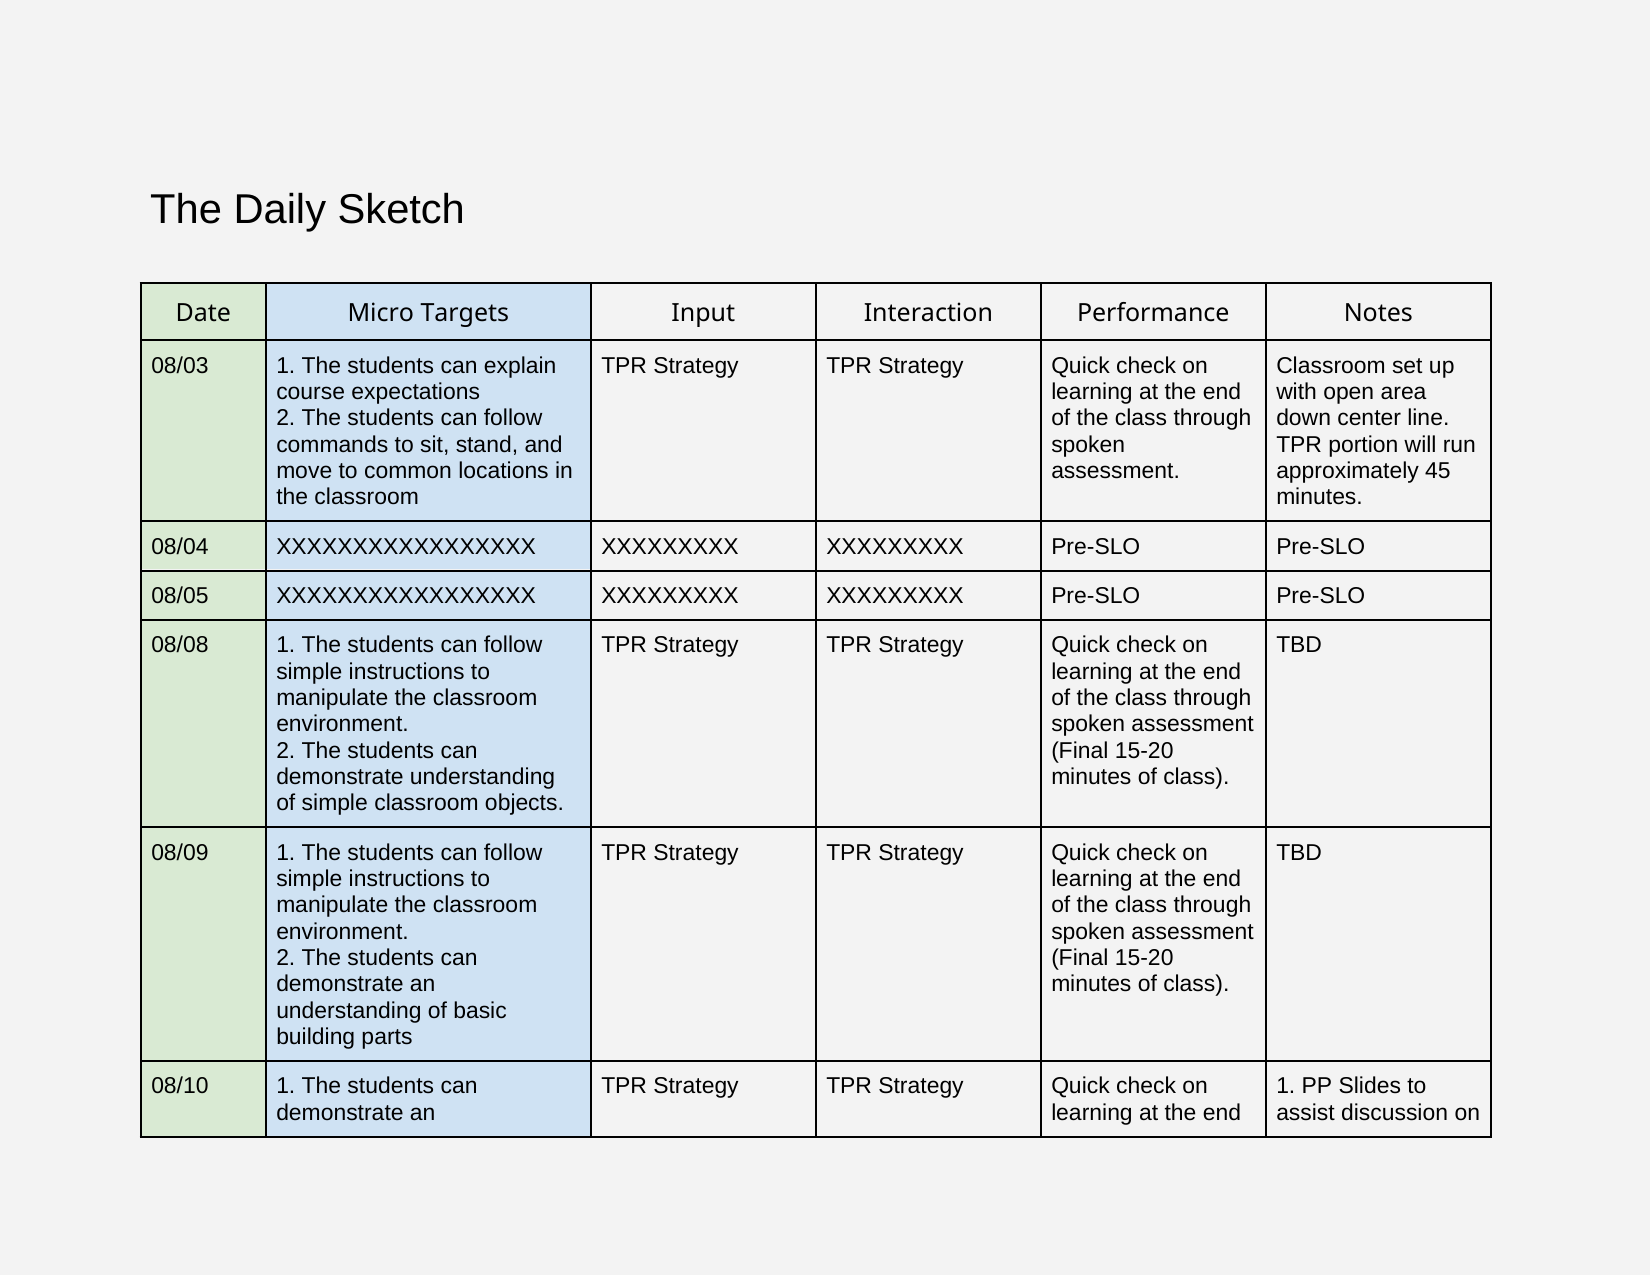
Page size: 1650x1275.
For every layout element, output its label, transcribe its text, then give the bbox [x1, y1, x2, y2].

table_cell 08/05 [142, 572, 265, 619]
table_cell TPR Strategy [592, 1062, 815, 1136]
table_cell Classroom set up with open area down center line. TPR portion will run approximately 45 minutes. [1267, 341, 1490, 520]
table_header Notes [1267, 284, 1490, 339]
table_cell Pre-SLO [1267, 572, 1490, 619]
table_cell Pre-SLO [1042, 522, 1265, 569]
table_cell Quick check on learning at the end of the class through spoken assessment (Final 15-20 minutes of class). [1042, 621, 1265, 826]
table_cell 08/04 [142, 522, 265, 569]
table_cell TPR Strategy [592, 341, 815, 520]
table_header Date [142, 284, 265, 339]
table_cell TBD [1267, 621, 1490, 826]
table_cell TPR Strategy [592, 621, 815, 826]
table_cell Quick check on learning at the end of the class through spoken assessment. [1042, 341, 1265, 520]
subtitle The Daily Sketch [150, 184, 1500, 232]
table_cell TPR Strategy [817, 1062, 1040, 1136]
table_cell TPR Strategy [592, 828, 815, 1060]
table_cell 08/10 [142, 1062, 265, 1136]
table_cell Pre-SLO [1042, 572, 1265, 619]
table_cell 08/03 [142, 341, 265, 520]
table_cell TPR Strategy [817, 341, 1040, 520]
table_header Interaction [817, 284, 1040, 339]
table_cell TPR Strategy [817, 621, 1040, 826]
table_cell TBD [1267, 828, 1490, 1060]
table_cell 08/08 [142, 621, 265, 826]
table_header Input [592, 284, 815, 339]
table_cell Pre-SLO [1267, 522, 1490, 569]
table_cell 1. The students can explain course expectations 2. The students can follow commands to sit, stand, and move to common locations in the classroom [267, 341, 590, 520]
table_cell 08/09 [142, 828, 265, 1060]
table_cell XXXXXXXXX [592, 572, 815, 619]
table_cell XXXXXXXXX [592, 522, 815, 569]
table_header Micro Targets [267, 284, 590, 339]
table_header Performance [1042, 284, 1265, 339]
table_cell XXXXXXXXX [817, 522, 1040, 569]
table_cell 1. The students can follow simple instructions to manipulate the classroom environment. 2. The students can demonstrate understanding of simple classroom objects. [267, 621, 590, 826]
table_cell XXXXXXXXXXXXXXXXX [267, 572, 590, 619]
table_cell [1042, 1062, 1265, 1136]
table_cell 1. The students can follow simple instructions to manipulate the classroom environment. 2. The students can demonstrate an understanding of basic building parts [267, 828, 590, 1060]
table_cell XXXXXXXXX [817, 572, 1040, 619]
table_cell Quick check on learning at the end of the class through spoken assessment (Final 15-20 minutes of class). [1042, 828, 1265, 1060]
table_cell TPR Strategy [817, 828, 1040, 1060]
table_cell XXXXXXXXXXXXXXXXX [267, 522, 590, 569]
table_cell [1267, 1062, 1490, 1136]
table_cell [267, 1062, 590, 1136]
